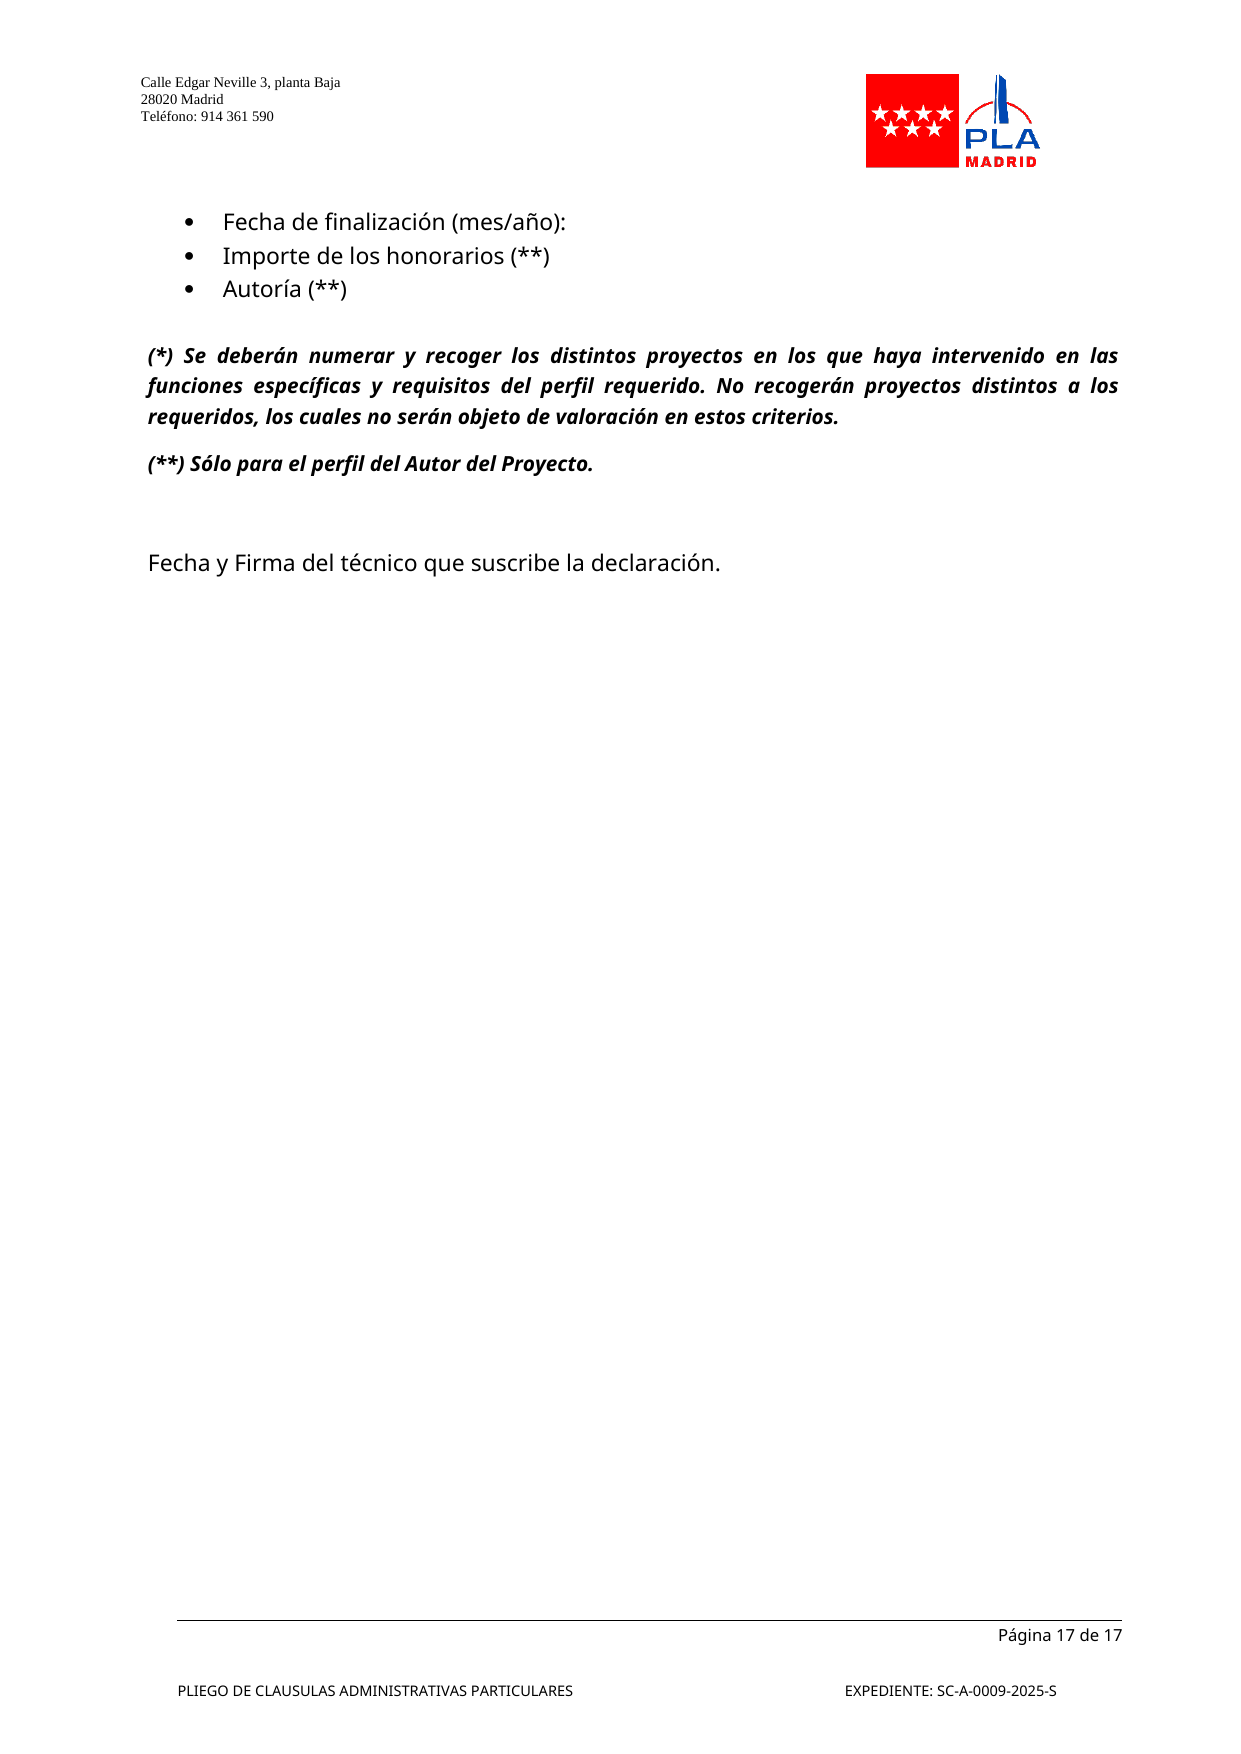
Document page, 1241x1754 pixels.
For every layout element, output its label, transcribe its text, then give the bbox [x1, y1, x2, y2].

text (*) Se deberán numerar y recoger los distintos proyectos en los que haya intervenido en las funciones específicas y requisitos del perfil requerido. No recogerán proyectos distintos a los requeridos, los cuales no serán objeto de valoración en estos criterios. [148, 341, 1122, 431]
text (**) Sólo para el perfil del Autor del Proyecto. [148, 449, 1122, 478]
list Importe de los honorarios (**) [185, 240, 1196, 271]
list Autoría (**) [185, 273, 1196, 305]
text Fecha y Firma del técnico que suscribe la declaración. [148, 547, 1196, 578]
picture [865, 73, 1042, 168]
list Fecha de finalización (mes/año): [185, 206, 1196, 237]
